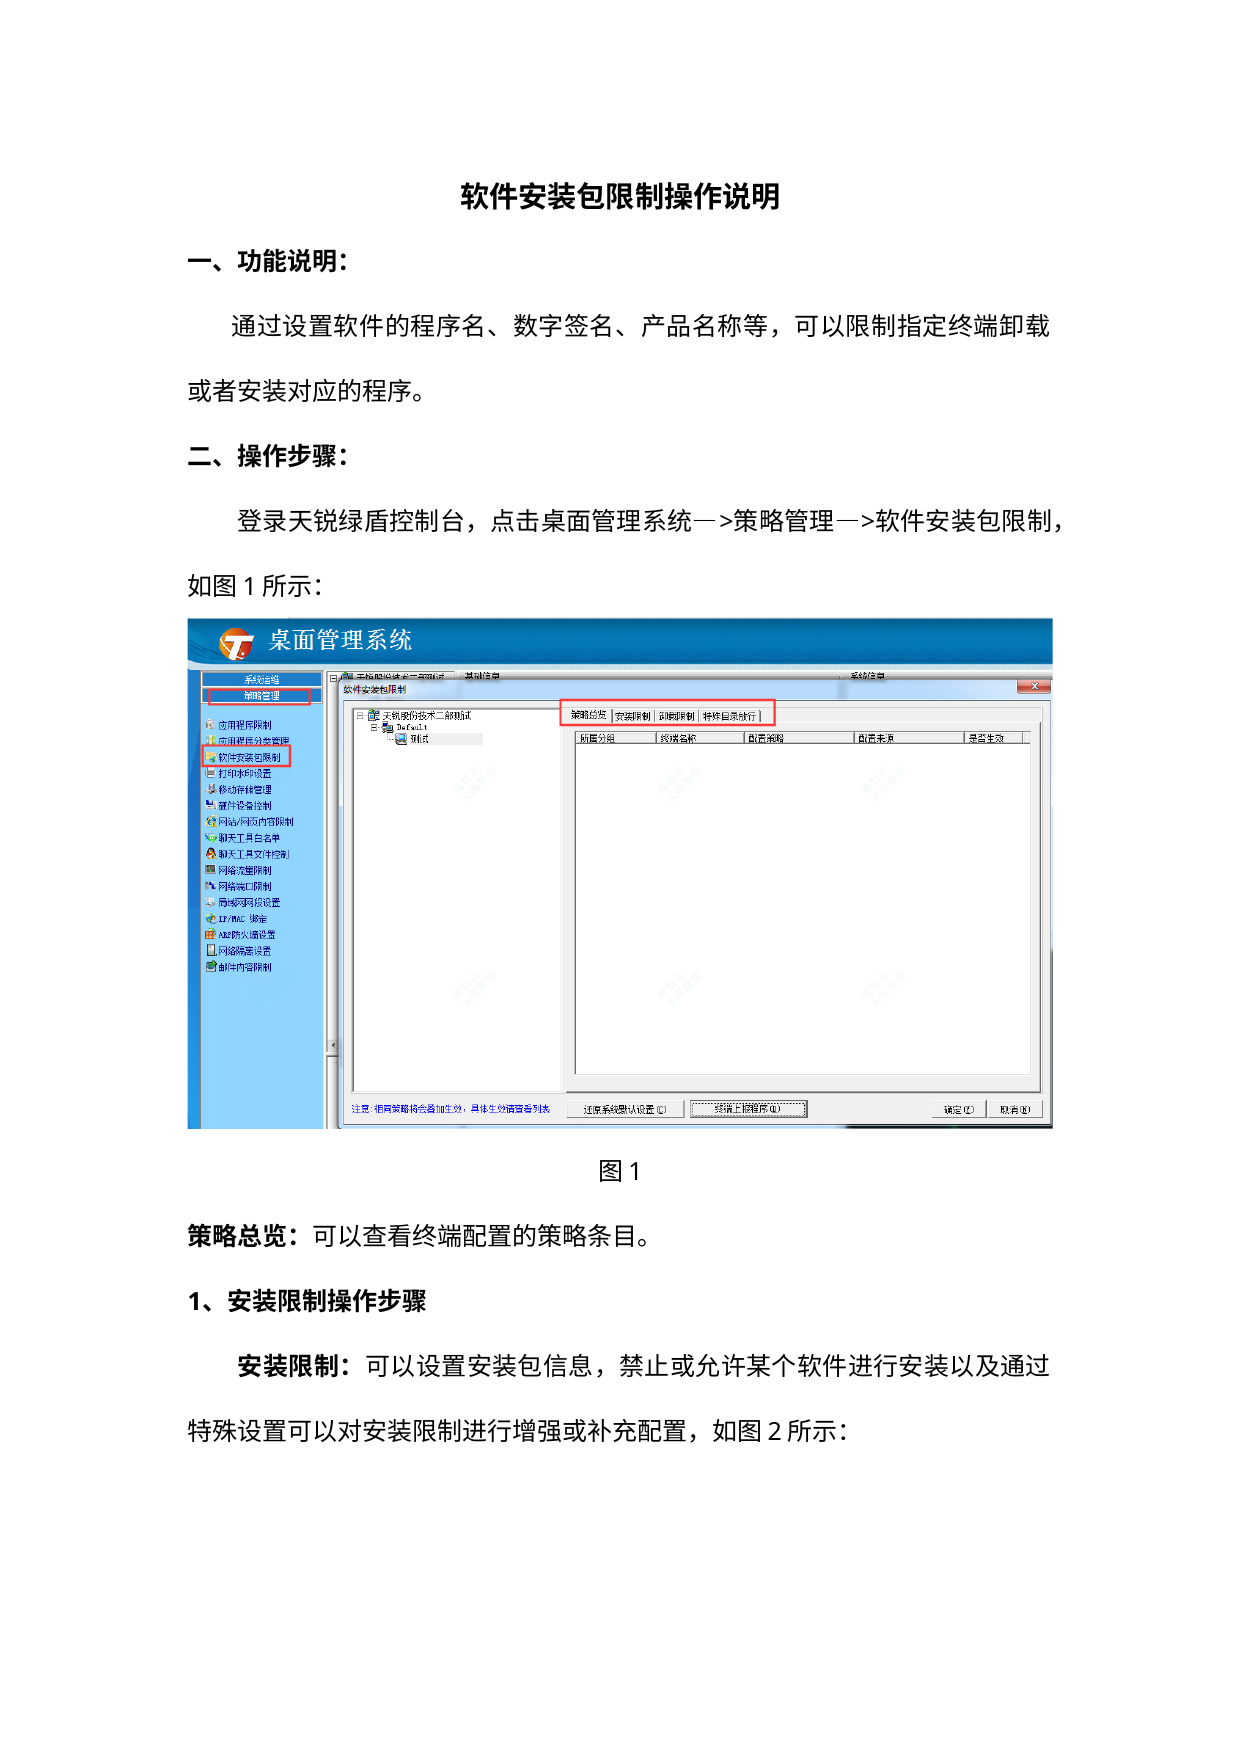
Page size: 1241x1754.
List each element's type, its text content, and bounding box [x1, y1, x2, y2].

text 1、安装限制操作步骤 [187, 1267, 1053, 1332]
text 图1 [187, 1137, 1053, 1202]
text 登录天锐绿盾控制台，点击桌面管理系统—>策略管理—>软件安装包限制，如图1所示： [187, 487, 1053, 617]
picture [187, 628, 1053, 1129]
picture [187, 617, 1053, 626]
text 一、功能说明： [187, 227, 1053, 292]
text 安装限制：可以设置安装包信息，禁止或允许某个软件进行安装以及通过特殊设置可以对安装限制进行增强或补充配置，如图2所示： [187, 1332, 1053, 1462]
text 通过设置软件的程序名、数字签名、产品名称等，可以限制指定终端卸载或者安装对应的程序。 [187, 292, 1053, 422]
text 软件安装包限制操作说明 [187, 162, 1053, 227]
picture [391, 633, 396, 642]
text 二、操作步骤： [187, 422, 1053, 487]
text 策略总览：可以查看终端配置的策略条目。 [187, 1202, 1053, 1267]
